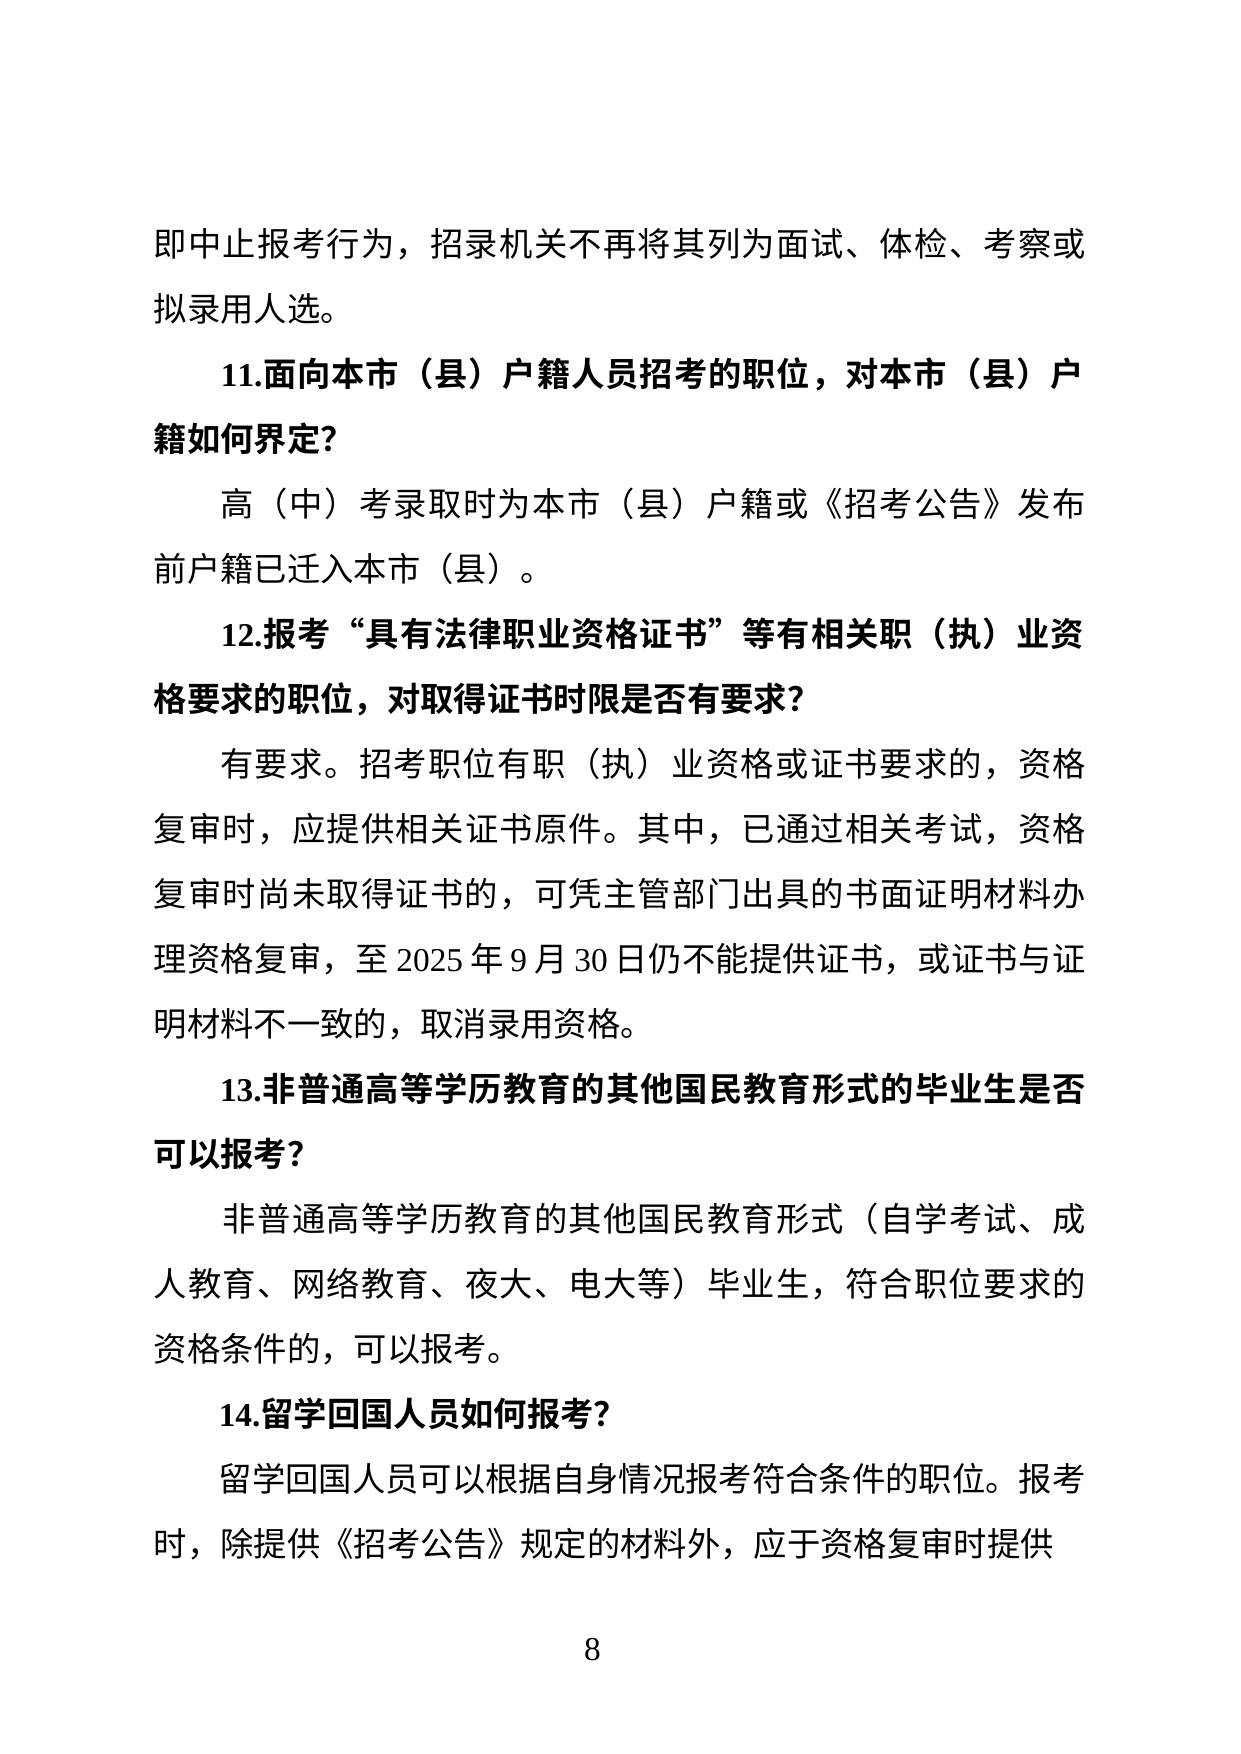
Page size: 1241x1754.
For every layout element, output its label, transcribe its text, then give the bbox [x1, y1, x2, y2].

text 14.留学回国人员如何报考？ [153, 1379, 1087, 1444]
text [153, 1444, 1087, 1574]
text 非普通高等学历教育的其他国民教育形式（自学考试、成人教育、网络教育、夜大、电大等）毕业生，符合职位要求的资格条件的，可以报考。 [153, 1184, 1087, 1379]
text 12.报考“具有法律职业资格证书”等有相关职（执）业资格要求的职位，对取得证书时限是否有要求？ [153, 599, 1087, 729]
text 11.面向本市（县）户籍人员招考的职位，对本市（县）户籍如何界定？ [153, 339, 1087, 469]
text 13.非普通高等学历教育的其他国民教育形式的毕业生是否可以报考？ [153, 1054, 1087, 1184]
text 高（中）考录取时为本市（县）户籍或《招考公告》发布前户籍已迁入本市（县）。 [153, 469, 1087, 599]
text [153, 209, 1087, 339]
text 有要求。招考职位有职（执）业资格或证书要求的，资格复审时，应提供相关证书原件。其中，已通过相关考试，资格复审时尚未取得证书的，可凭主管部门出具的书面证明材料办理资格复审，至2025年9月30日仍不能提供证书，或证书与证明材料不一致的，取消录用资格。 [153, 729, 1087, 1054]
